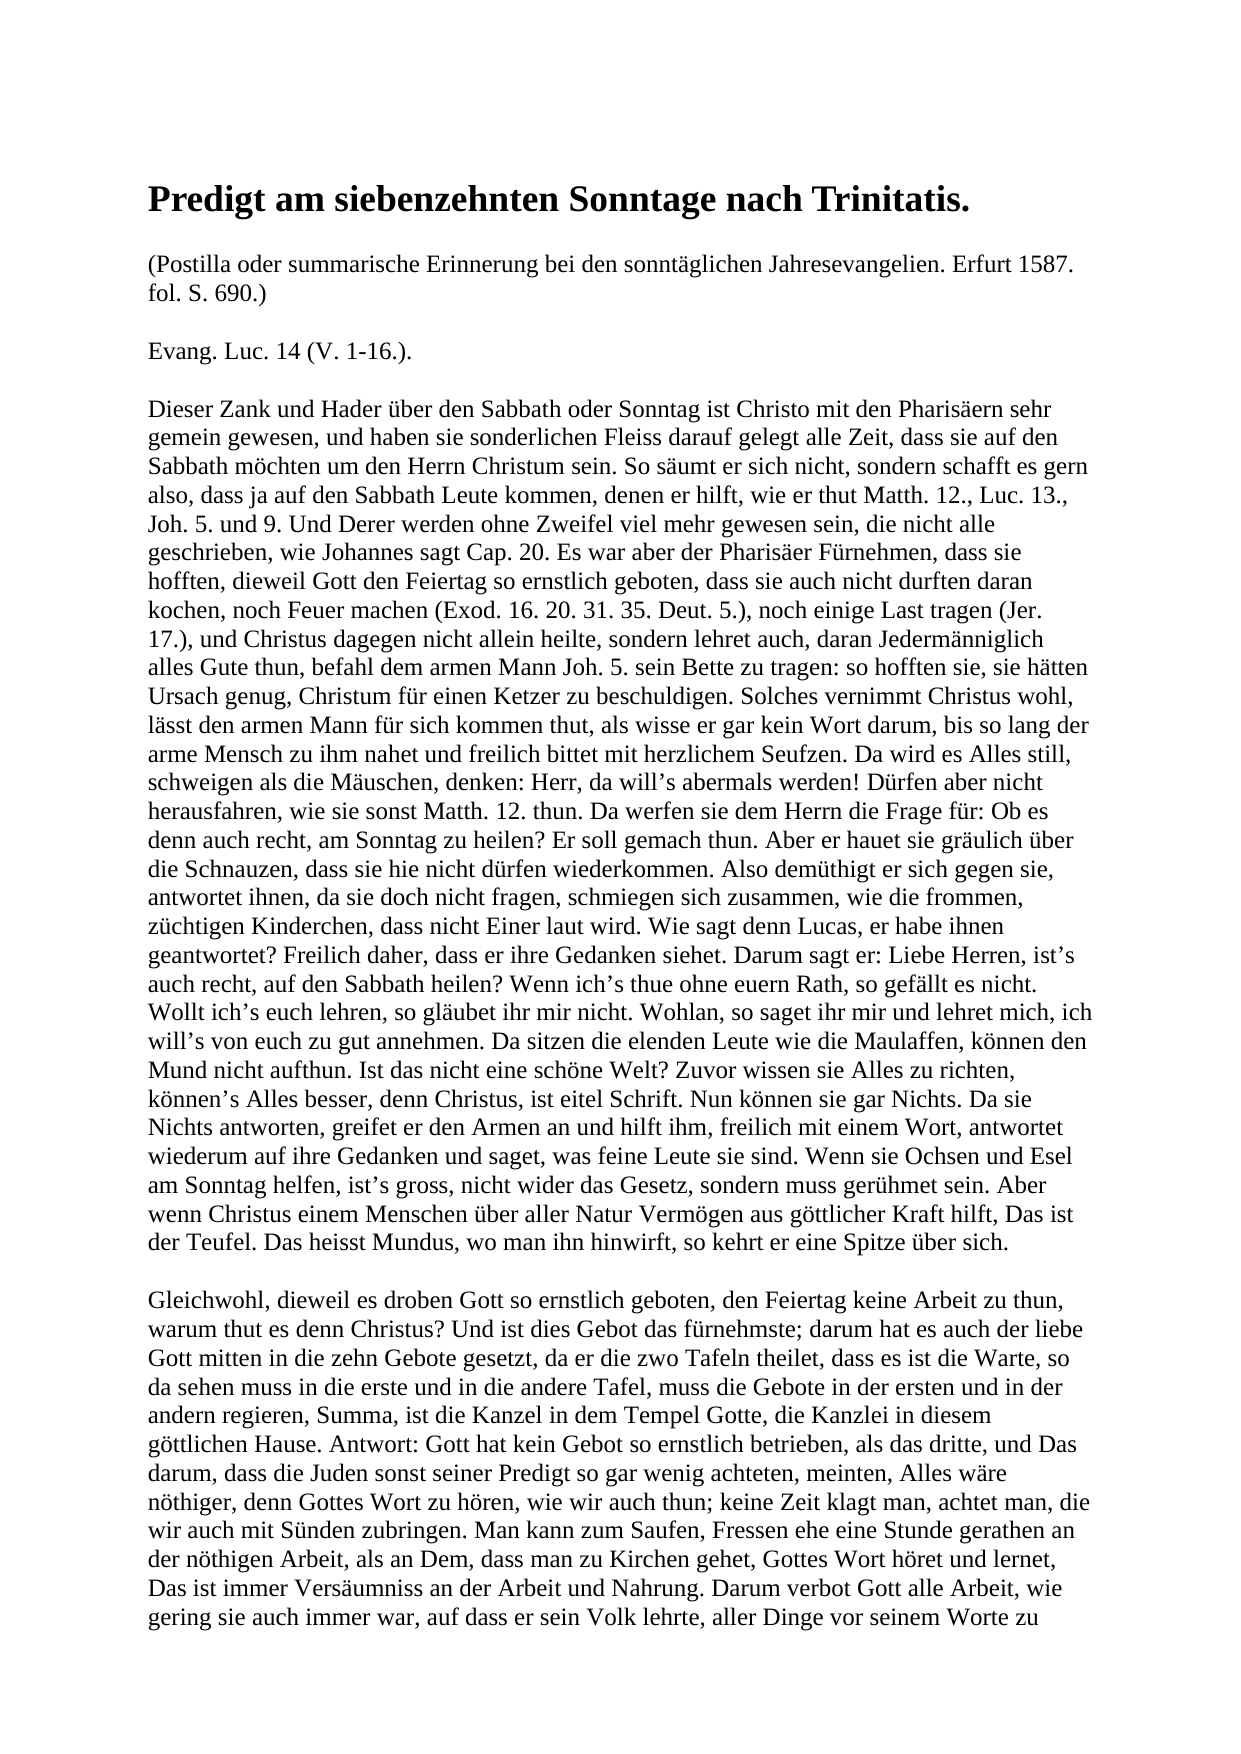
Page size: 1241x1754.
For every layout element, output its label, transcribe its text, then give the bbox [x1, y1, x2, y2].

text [148, 1285, 1093, 1630]
text Dieser Zank und Hader über den Sabbath oder Sonntag ist Christo mit den Pharisäern sehr gemein gewesen, und haben sie sonderlichen Fleiss darauf gelegt alle Zeit, dass sie auf den Sabbath möchten um den Herrn Christum sein. So säumt er sich nicht, sondern schafft es gern also, dass ja auf den Sabbath Leute kommen, denen er hilft, wie er thut Matth. 12., Luc. 13., Joh. 5. und 9. Und Derer werden ohne Zweifel viel mehr gewesen sein, die nicht alle geschrieben, wie Johannes sagt Cap. 20. Es war aber der Pharisäer Fürnehmen, dass sie hofften, dieweil Gott den Feiertag so ernstlich geboten, dass sie auch nicht durften daran kochen, noch Feuer machen (Exod. 16. 20. 31. 35. Deut. 5.), noch einige Last tragen (Jer. 17.), und Christus dagegen nicht allein heilte, sondern lehret auch, daran Jedermänniglich alles Gute thun, befahl dem armen Mann Joh. 5. sein Bette zu tragen: so hofften sie, sie hätten Ursach genug, Christum für einen Ketzer zu beschuldigen. Solches vernimmt Christus wohl, lässt den armen Mann für sich kommen thut, als wisse er gar kein Wort darum, bis so lang der arme Mensch zu ihm nahet und freilich bittet mit herzlichem Seufzen. Da wird es Alles still, schweigen als die Mäuschen, denken: Herr, da will’s abermals werden! Dürfen aber nicht herausfahren, wie sie sonst Matth. 12. thun. Da werfen sie dem Herrn die Frage für: Ob es denn auch recht, am Sonntag zu heilen? Er soll gemach thun. Aber er hauet sie gräulich über die Schnauzen, dass sie hie nicht dürfen wiederkommen. Also demüthigt er sich gegen sie, antwortet ihnen, da sie doch nicht fragen, schmiegen sich zusammen, wie die frommen, züchtigen Kinderchen, dass nicht Einer laut wird. Wie sagt denn Lucas, er habe ihnen geantwortet? Freilich daher, dass er ihre Gedanken siehet. Darum sagt er: Liebe Herren, ist’s auch recht, auf den Sabbath heilen? Wenn ich’s thue ohne euern Rath, so gefällt es nicht. Wollt ich’s euch lehren, so gläubet ihr mir nicht. Wohlan, so saget ihr mir und lehret mich, ich will’s von euch zu gut annehmen. Da sitzen die elenden Leute wie die Maulaffen, können den Mund nicht aufthun. Ist das nicht eine schöne Welt? Zuvor wissen sie Alles zu richten, können’s Alles besser, denn Christus, ist eitel Schrift. Nun können sie gar Nichts. Da sie Nichts antworten, greifet er den Armen an und hilft ihm, freilich mit einem Wort, antwortet wiederum auf ihre Gedanken und saget, was feine Leute sie sind. Wenn sie Ochsen und Esel am Sonntag helfen, ist’s gross, nicht wider das Gesetz, sondern muss gerühmet sein. Aber wenn Christus einem Menschen über aller Natur Vermögen aus göttlicher Kraft hilft, Das ist der Teufel. Das heisst Mundus, wo man ihn hinwirft, so kehrt er eine Spitze über sich. [148, 394, 1093, 1256]
text Evang. Luc. 14 (V. 1-16.). [148, 336, 1093, 364]
text (Postilla oder summarische Erinnerung bei den sonntäglichen Jahresevangelien. Erfurt 1587. fol. S. 690.) [148, 249, 1093, 307]
subtitle Predigt am siebenzehnten Sonntage nach Trinitatis. [148, 177, 1093, 220]
